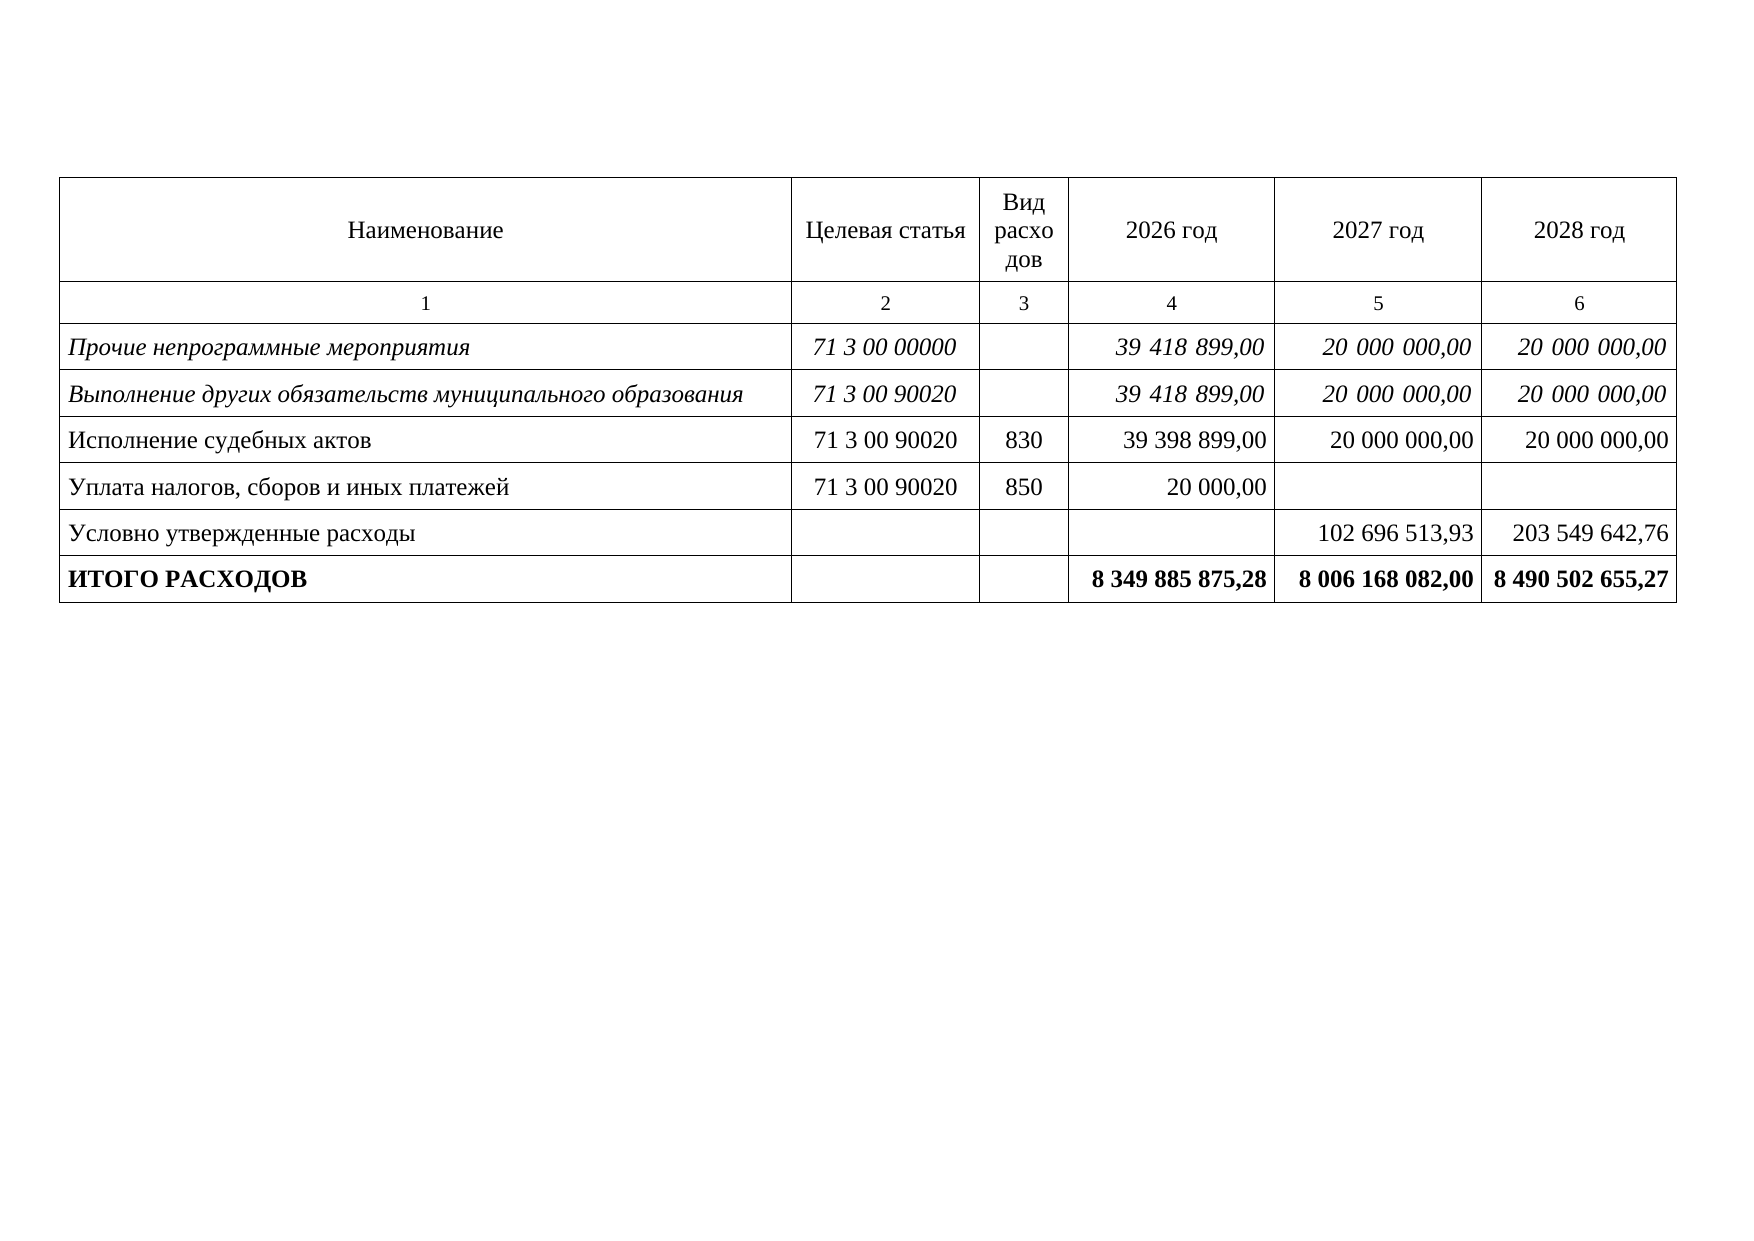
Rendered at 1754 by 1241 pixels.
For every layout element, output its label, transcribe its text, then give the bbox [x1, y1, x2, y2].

table_header 2026 год [1069, 178, 1274, 281]
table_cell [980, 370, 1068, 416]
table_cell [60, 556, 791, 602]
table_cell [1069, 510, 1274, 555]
table_cell 6 [1482, 282, 1676, 323]
table_cell 3 [980, 282, 1068, 323]
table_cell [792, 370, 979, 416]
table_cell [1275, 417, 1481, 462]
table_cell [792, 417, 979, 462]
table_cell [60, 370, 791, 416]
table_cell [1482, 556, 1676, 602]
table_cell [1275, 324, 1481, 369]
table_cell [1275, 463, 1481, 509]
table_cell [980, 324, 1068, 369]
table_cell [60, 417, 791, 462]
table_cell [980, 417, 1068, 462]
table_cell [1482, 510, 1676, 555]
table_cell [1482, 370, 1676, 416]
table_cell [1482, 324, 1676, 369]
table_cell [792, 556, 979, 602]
table_header 2027 год [1275, 178, 1481, 281]
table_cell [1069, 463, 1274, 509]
table_cell 4 [1069, 282, 1274, 323]
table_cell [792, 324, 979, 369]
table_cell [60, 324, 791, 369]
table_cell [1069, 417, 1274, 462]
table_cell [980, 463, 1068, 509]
table_header Наименование [60, 178, 791, 281]
table_cell 5 [1275, 282, 1481, 323]
table_cell 2 [792, 282, 979, 323]
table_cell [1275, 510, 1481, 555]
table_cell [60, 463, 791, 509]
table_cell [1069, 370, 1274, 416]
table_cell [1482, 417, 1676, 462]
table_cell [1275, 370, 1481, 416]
table_header Вид расходов [980, 178, 1068, 281]
table_header Целевая статья [792, 178, 979, 281]
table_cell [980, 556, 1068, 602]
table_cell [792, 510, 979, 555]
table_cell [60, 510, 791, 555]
table_cell 1 [60, 282, 791, 323]
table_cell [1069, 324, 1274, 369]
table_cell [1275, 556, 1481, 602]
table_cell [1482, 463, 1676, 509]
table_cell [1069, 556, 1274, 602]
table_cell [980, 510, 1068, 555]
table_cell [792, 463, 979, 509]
table_header 2028 год [1482, 178, 1676, 281]
